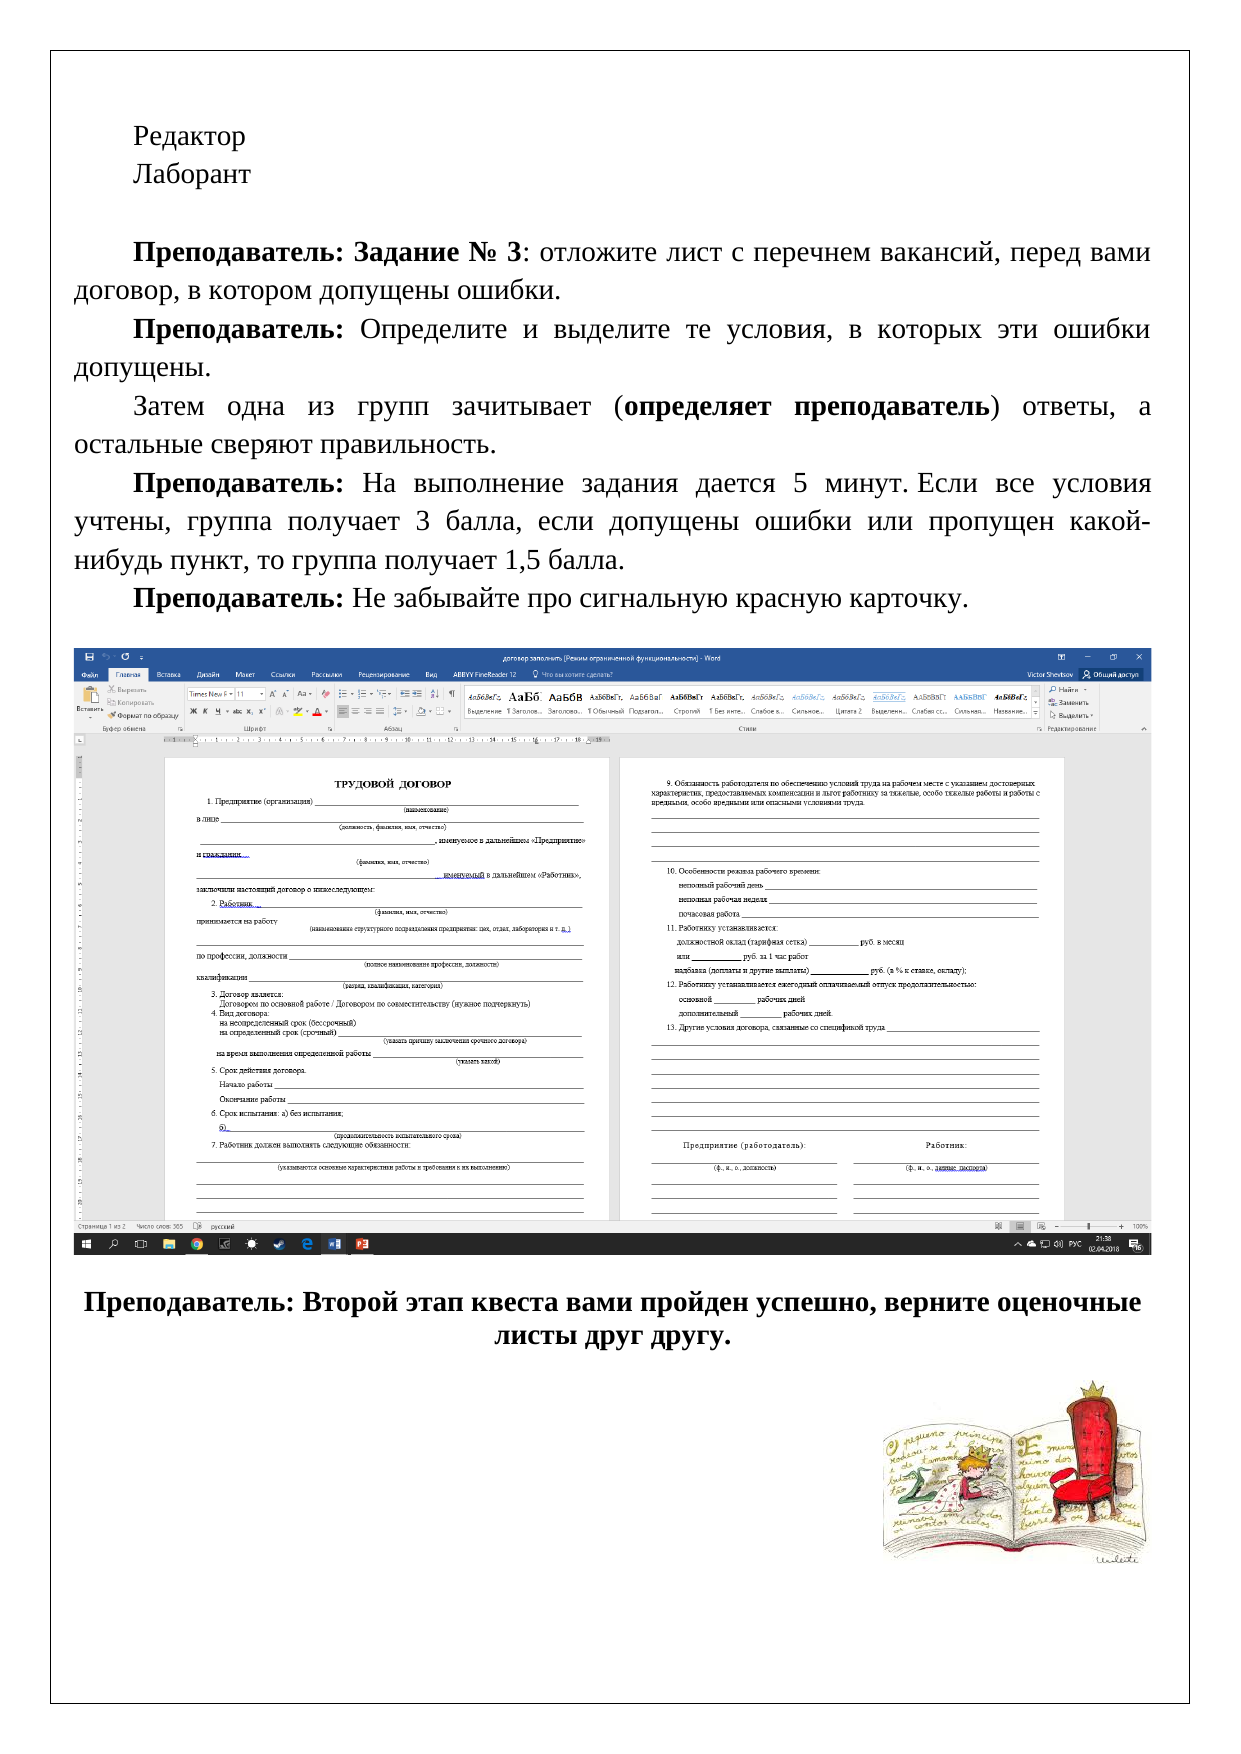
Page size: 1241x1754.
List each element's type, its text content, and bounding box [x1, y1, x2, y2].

text Преподаватель: Не забывайте про сигнальную красную карточку. [74, 581, 1152, 614]
text Преподаватель: Второй этап квеста вами пройден успешно, верните оценочные листы друг другу. [74, 1284, 1152, 1351]
text Преподаватель: Задание № 3: отложите лист с перечнем вакансий, перед вами договор, в котором допущены ошибки. [74, 234, 1152, 306]
text Редактор [74, 118, 1152, 152]
text Затем одна из групп зачитывает (определяет преподаватель) ответы, а остальные сверяют правильность. [74, 388, 1152, 460]
text Лаборант [74, 157, 1152, 190]
picture [883, 1380, 1152, 1564]
text Преподаватель: Определите и выделите те условия, в которых эти ошибки допущены. [74, 311, 1152, 383]
picture [73, 648, 1152, 1255]
text Преподаватель: На выполнение задания дается 5 минут. Если все условия учтены, группа получает 3 балла, если допущены ошибки или пропущен какой-нибудь пункт, то группа получает 1,5 балла. [74, 465, 1152, 576]
